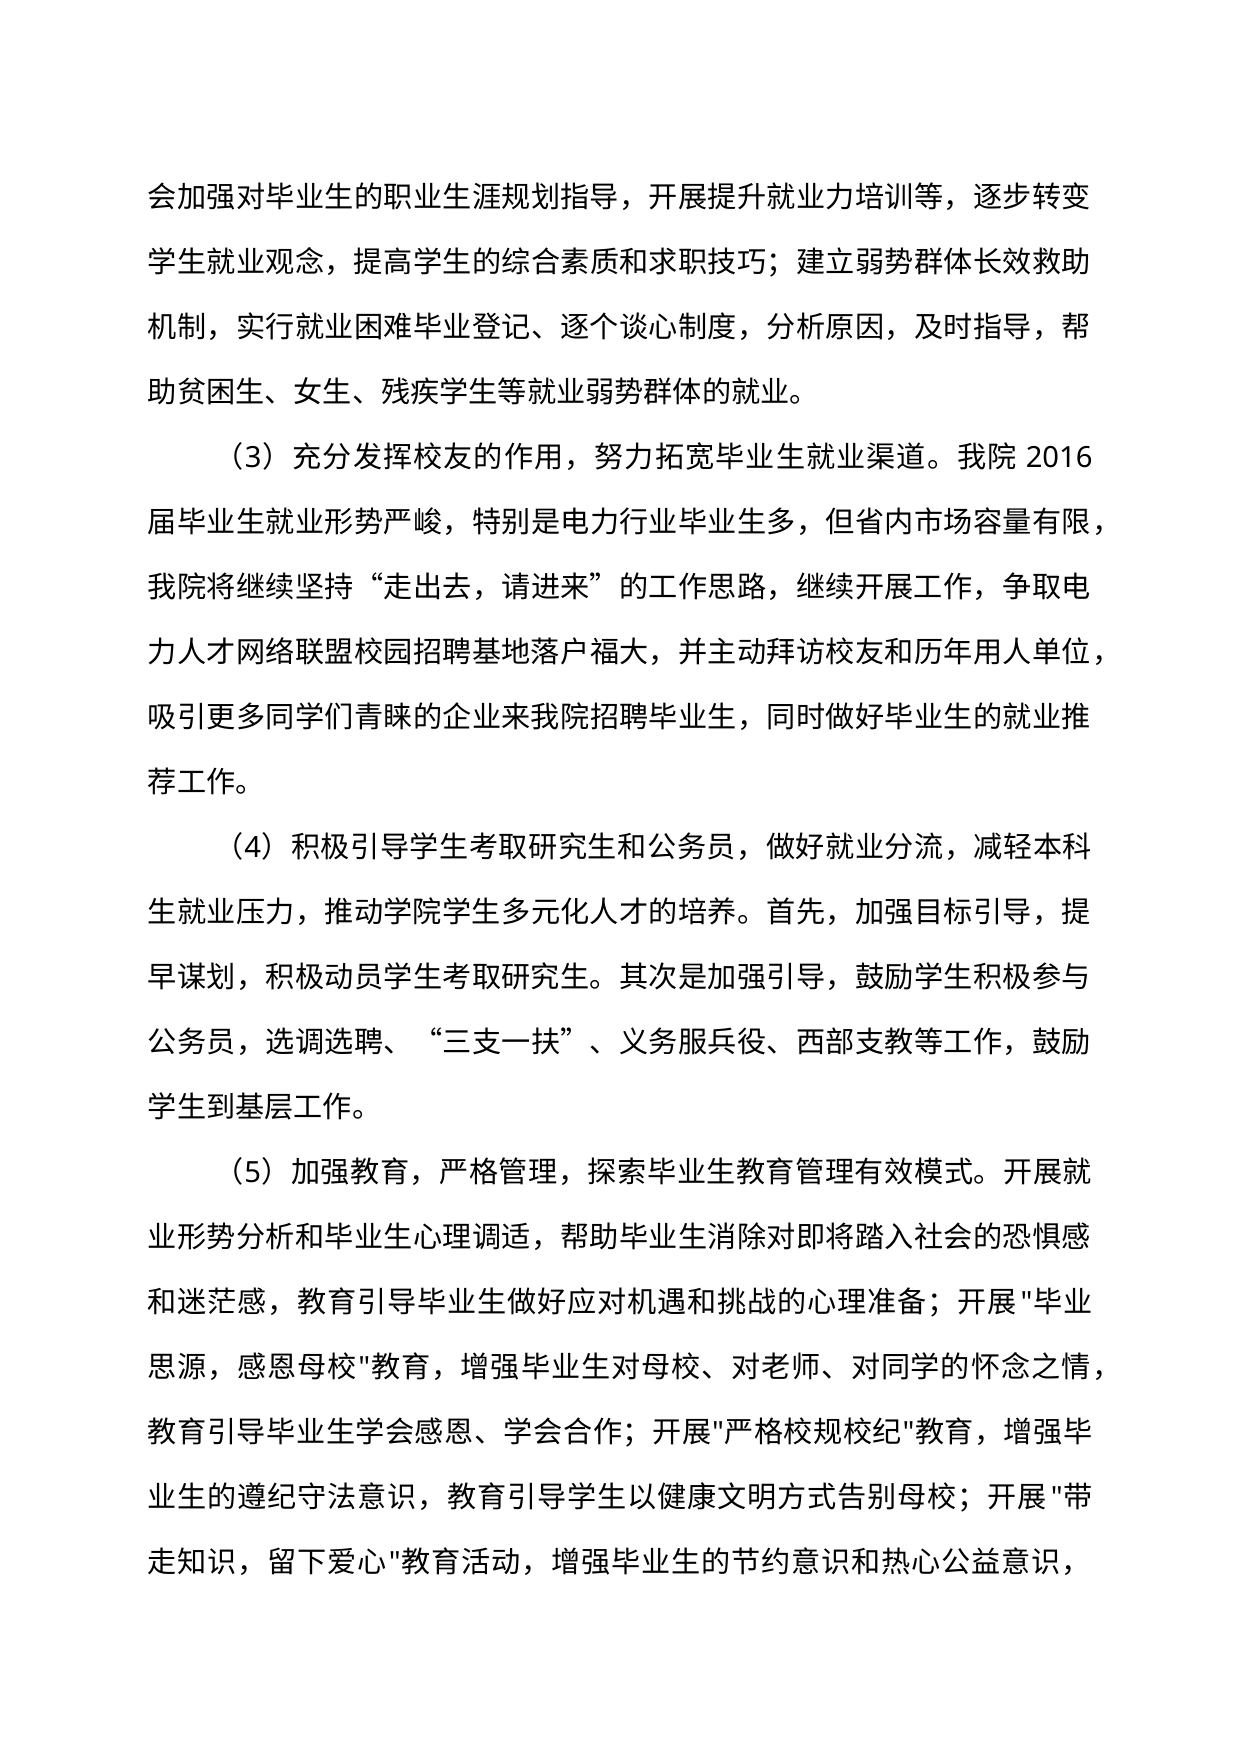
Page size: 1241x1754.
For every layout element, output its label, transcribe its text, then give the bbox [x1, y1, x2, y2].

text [148, 162, 1092, 422]
text （4）积极引导学生考取研究生和公务员，做好就业分流，减轻本科生就业压力，推动学院学生多元化人才的培养。首先，加强目标引导，提早谋划，积极动员学生考取研究生。其次是加强引导，鼓励学生积极参与公务员，选调选聘、“三支一扶”、义务服兵役、西部支教等工作，鼓励学生到基层工作。 [148, 812, 1092, 1137]
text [148, 1137, 1092, 1592]
text （3）充分发挥校友的作用，努力拓宽毕业生就业渠道。我院2016届毕业生就业形势严峻，特别是电力行业毕业生多，但省内市场容量有限，我院将继续坚持“走出去，请进来”的工作思路，继续开展工作，争取电力人才网络联盟校园招聘基地落户福大，并主动拜访校友和历年用人单位，吸引更多同学们青睐的企业来我院招聘毕业生，同时做好毕业生的就业推荐工作。 [148, 422, 1092, 812]
